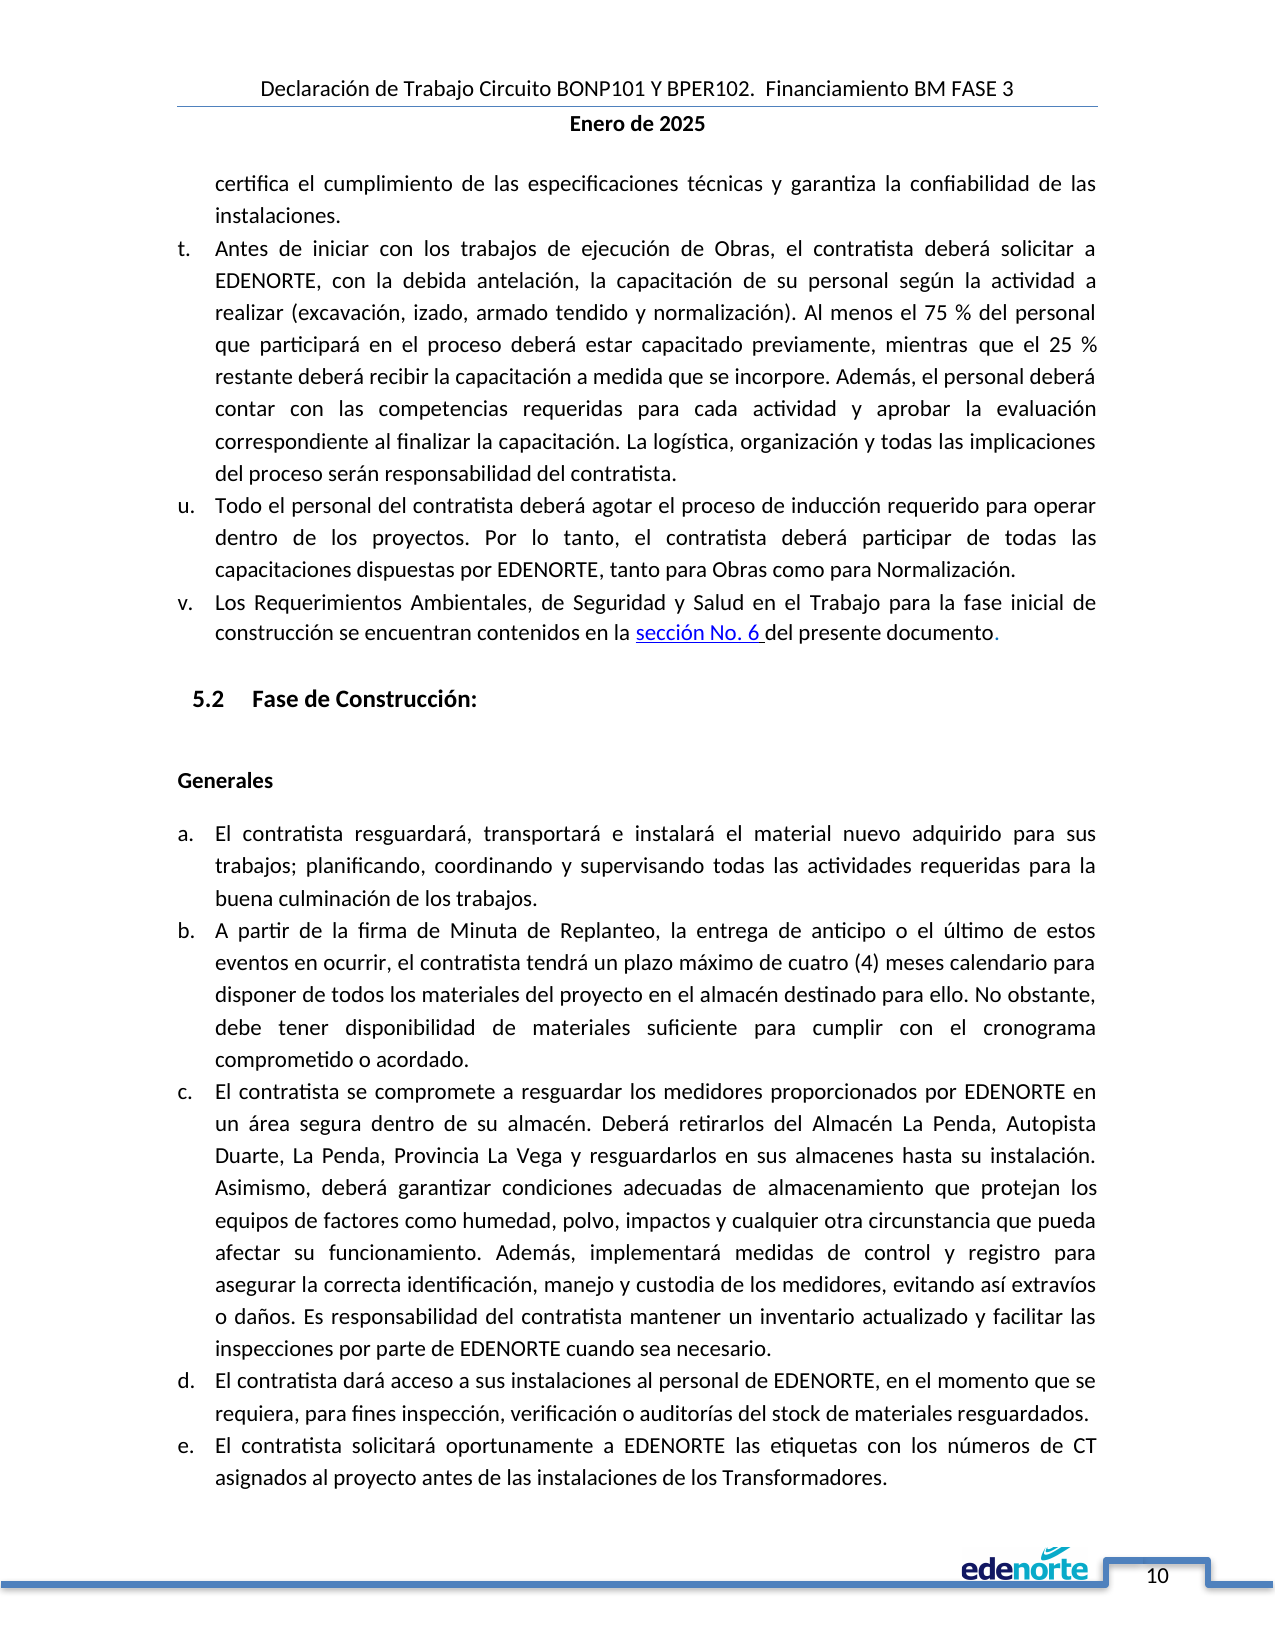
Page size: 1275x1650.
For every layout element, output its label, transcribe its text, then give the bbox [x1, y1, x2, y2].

list El contratista se compromete a resguardar los medidores proporcionados por EDENORTE en un área segura dentro de su almacén. Deberá retirarlos del Almacén La Penda, Autopista Duarte, La Penda, Provincia La Vega y resguardarlos en sus almacenes hasta su instalación. Asimismo, deberá garantizar condiciones adecuadas de almacenamiento que protejan los equipos de factores como humedad, polvo, impactos y cualquier otra circunstancia que pueda afectar su funcionamiento. Además, implementará medidas de control y registro para asegurar la correcta identificación, manejo y custodia de los medidores, evitando así extravíos o daños. Es responsabilidad del contratista mantener un inventario actualizado y facilitar las inspecciones por parte de EDENORTE cuando sea necesario. [177, 1077, 1098, 1362]
list Los Requerimientos Ambientales, de Seguridad y Salud en el Trabajo para la fase inicial de construcción se encuentran contenidos en la sección No. 6 del presente documento. [177, 588, 1098, 646]
list Antes de iniciar con los trabajos de ejecución de Obras, el contratista deberá solicitar a EDENORTE, con la debida antelación, la capacitación de su personal según la actividad a realizar (excavación, izado, armado tendido y normalización). Al menos el 75 % del personal que participará en el proceso deberá estar capacitado previamente, mientras que el 25 % restante deberá recibir la capacitación a medida que se incorpore. Además, el personal deberá contar con las competencias requeridas para cada actividad y aprobar la evaluación correspondiente al finalizar la capacitación. La logística, organización y todas las implicaciones del proceso serán responsabilidad del contratista. [177, 234, 1098, 487]
list El contratista solicitará oportunamente a EDENORTE las etiquetas con los números de CT asignados al proyecto antes de las instalaciones de los Transformadores. [177, 1431, 1098, 1491]
list A partir de la firma de Minuta de Replanteo, la entrega de anticipo o el último de estos eventos en ocurrir, el contratista tendrá un plazo máximo de cuatro (4) meses calendario para disponer de todos los materiales del proyecto en el almacén destinado para ello. No obstante, debe tener disponibilidad de materiales suficiente para cumplir con el cronograma comprometido o acordado. [177, 916, 1098, 1073]
list El contratista dará acceso a sus instalaciones al personal de EDENORTE, en el momento que se requiera, para fines inspección, verificación o auditorías del stock de materiales resguardados. [177, 1367, 1098, 1427]
text Generales [177, 766, 1098, 794]
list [177, 169, 1098, 229]
subtitle Fase de Construcción: [192, 683, 1098, 713]
list El contratista resguardará, transportará e instalará el material nuevo adquirido para sus trabajos; planificando, coordinando y supervisando todas las actividades requeridas para la buena culminación de los trabajos. [177, 819, 1098, 912]
picture [961, 1547, 1088, 1580]
list Todo el personal del contratista deberá agotar el proceso de inducción requerido para operar dentro de los proyectos. Por lo tanto, el contratista deberá participar de todas las capacitaciones dispuestas por EDENORTE, tanto para Obras como para Normalización. [177, 491, 1098, 583]
